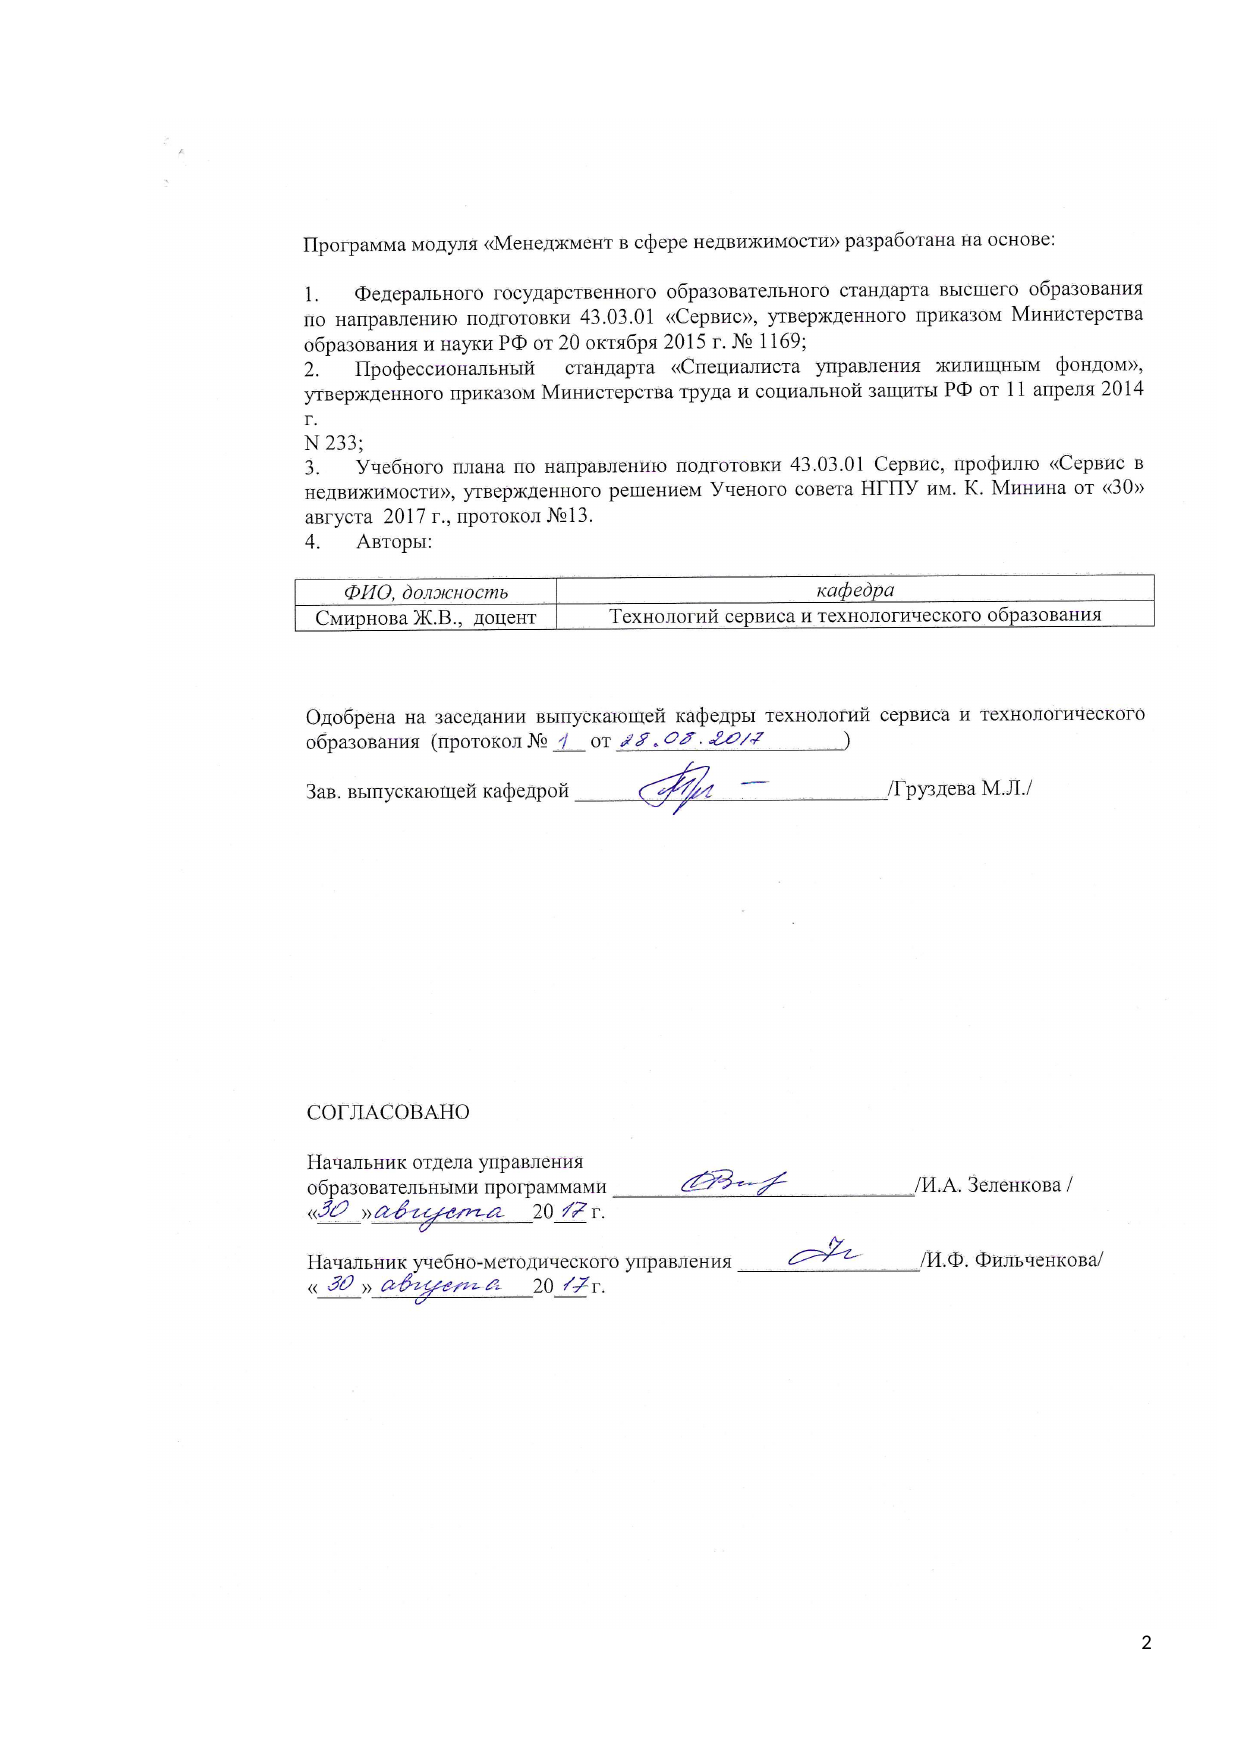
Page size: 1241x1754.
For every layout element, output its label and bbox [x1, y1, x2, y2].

picture [147, 118, 1217, 1629]
